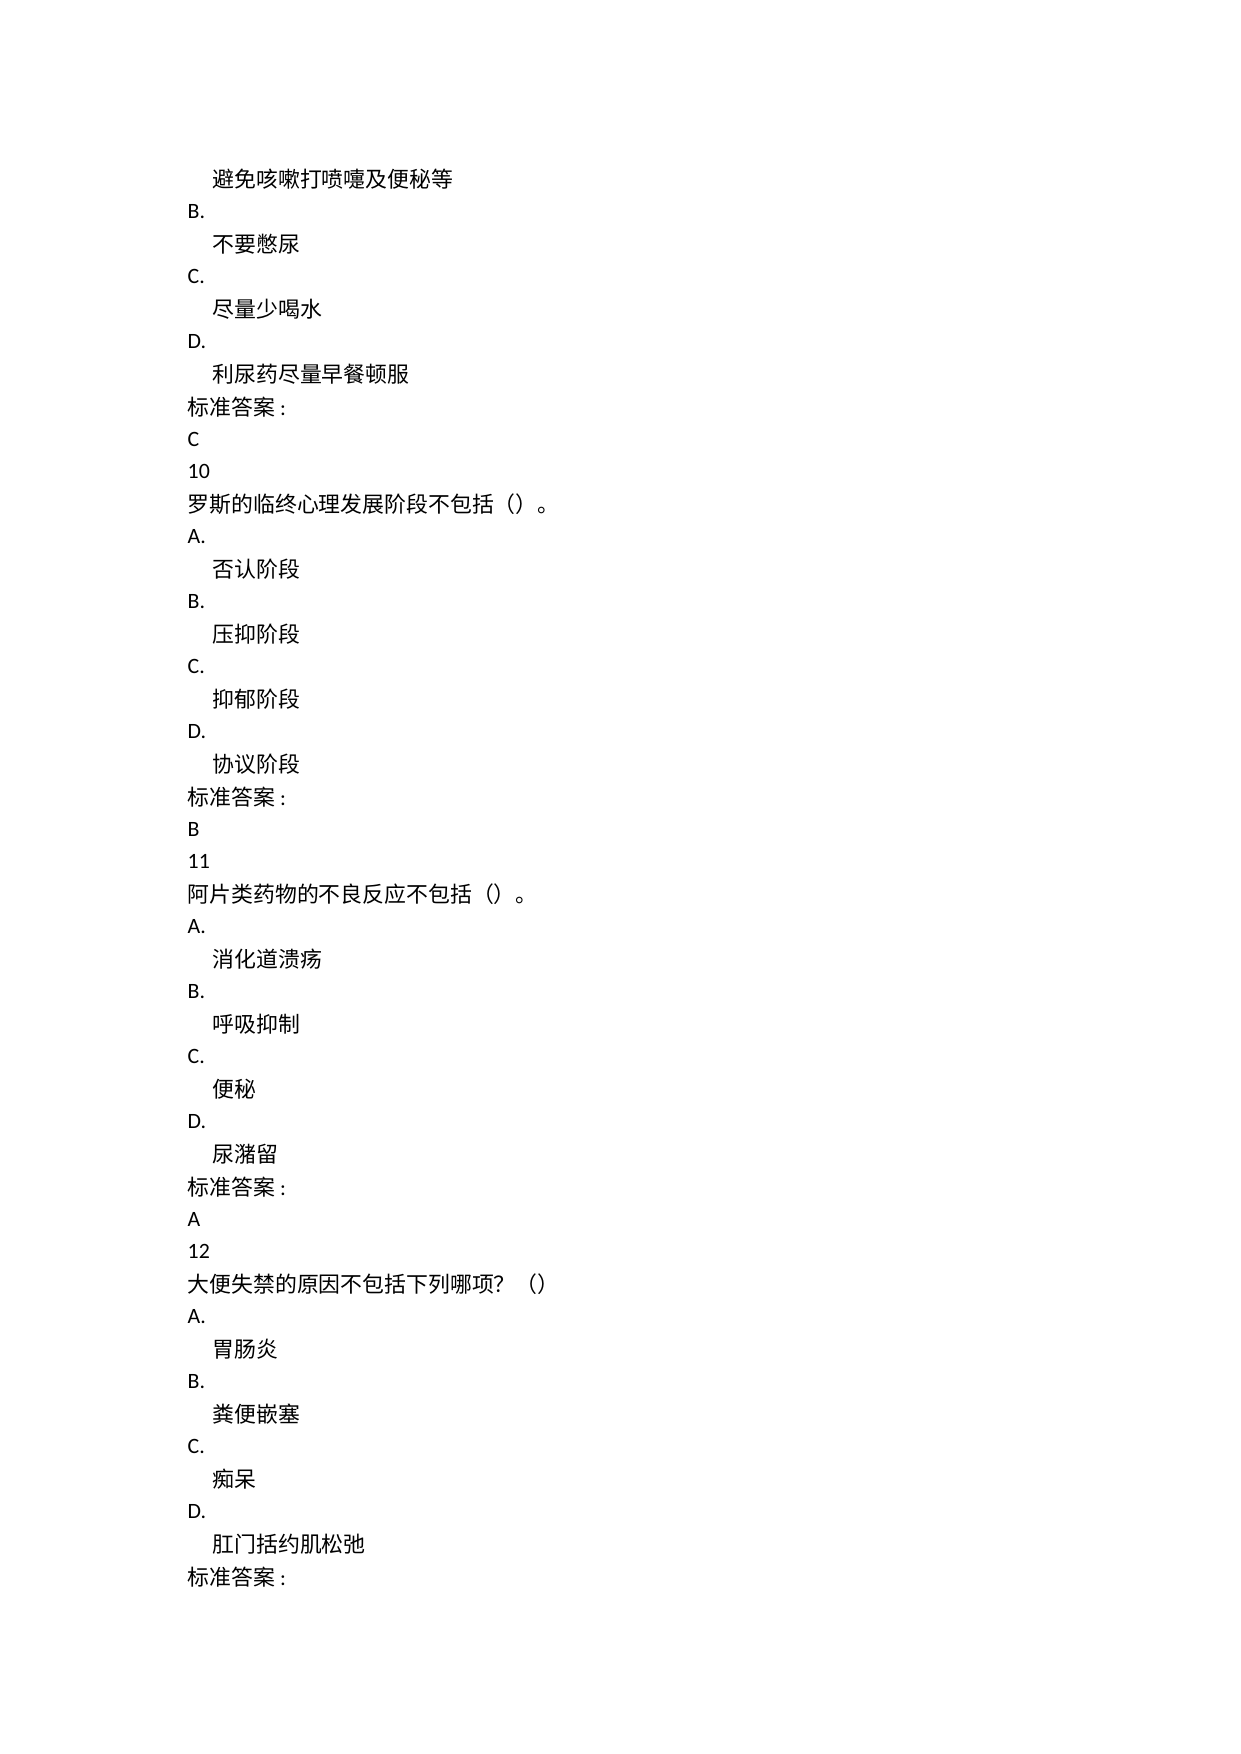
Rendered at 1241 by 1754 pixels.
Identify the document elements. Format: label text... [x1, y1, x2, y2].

text 尽量少喝水 [187, 292, 1053, 324]
text 标准答案 : [187, 1169, 1053, 1202]
text 12 [187, 1234, 1053, 1267]
text A. [187, 519, 1053, 552]
text 压抑阶段 [187, 617, 1053, 649]
text 标准答案 : [187, 1559, 1053, 1592]
text 肛门括约肌松弛 [187, 1527, 1053, 1559]
text 大便失禁的原因不包括下列哪项？（） [187, 1267, 1053, 1299]
text 罗斯的临终心理发展阶段不包括（）。 [187, 487, 1053, 519]
text 阿片类药物的不良反应不包括（）。 [187, 877, 1053, 909]
text 否认阶段 [187, 552, 1053, 584]
text 11 [187, 844, 1053, 877]
text 胃肠炎 [187, 1332, 1053, 1364]
text B. [187, 194, 1053, 227]
text 尿潴留 [187, 1137, 1053, 1169]
text C [187, 422, 1053, 454]
text 抑郁阶段 [187, 682, 1053, 714]
text C. [187, 649, 1053, 682]
text 粪便嵌塞 [187, 1397, 1053, 1429]
text B [187, 812, 1053, 844]
text A. [187, 909, 1053, 942]
text D. [187, 714, 1053, 747]
text 消化道溃疡 [187, 942, 1053, 974]
text B. [187, 1364, 1053, 1397]
text 利尿药尽量早餐顿服 [187, 357, 1053, 389]
text C. [187, 1039, 1053, 1072]
text C. [187, 259, 1053, 292]
text 不要憋尿 [187, 227, 1053, 259]
text A. [187, 1299, 1053, 1332]
text C. [187, 1429, 1053, 1462]
text 痴呆 [187, 1462, 1053, 1494]
text 避免咳嗽打喷嚏及便秘等 [187, 162, 1053, 194]
text D. [187, 1494, 1053, 1527]
text 呼吸抑制 [187, 1007, 1053, 1039]
text D. [187, 324, 1053, 357]
text 协议阶段 [187, 747, 1053, 779]
text A [187, 1202, 1053, 1234]
text 标准答案 : [187, 779, 1053, 812]
text B. [187, 974, 1053, 1007]
text 10 [187, 454, 1053, 487]
text D. [187, 1104, 1053, 1137]
text 便秘 [187, 1072, 1053, 1104]
text B. [187, 584, 1053, 617]
text 标准答案 : [187, 389, 1053, 422]
